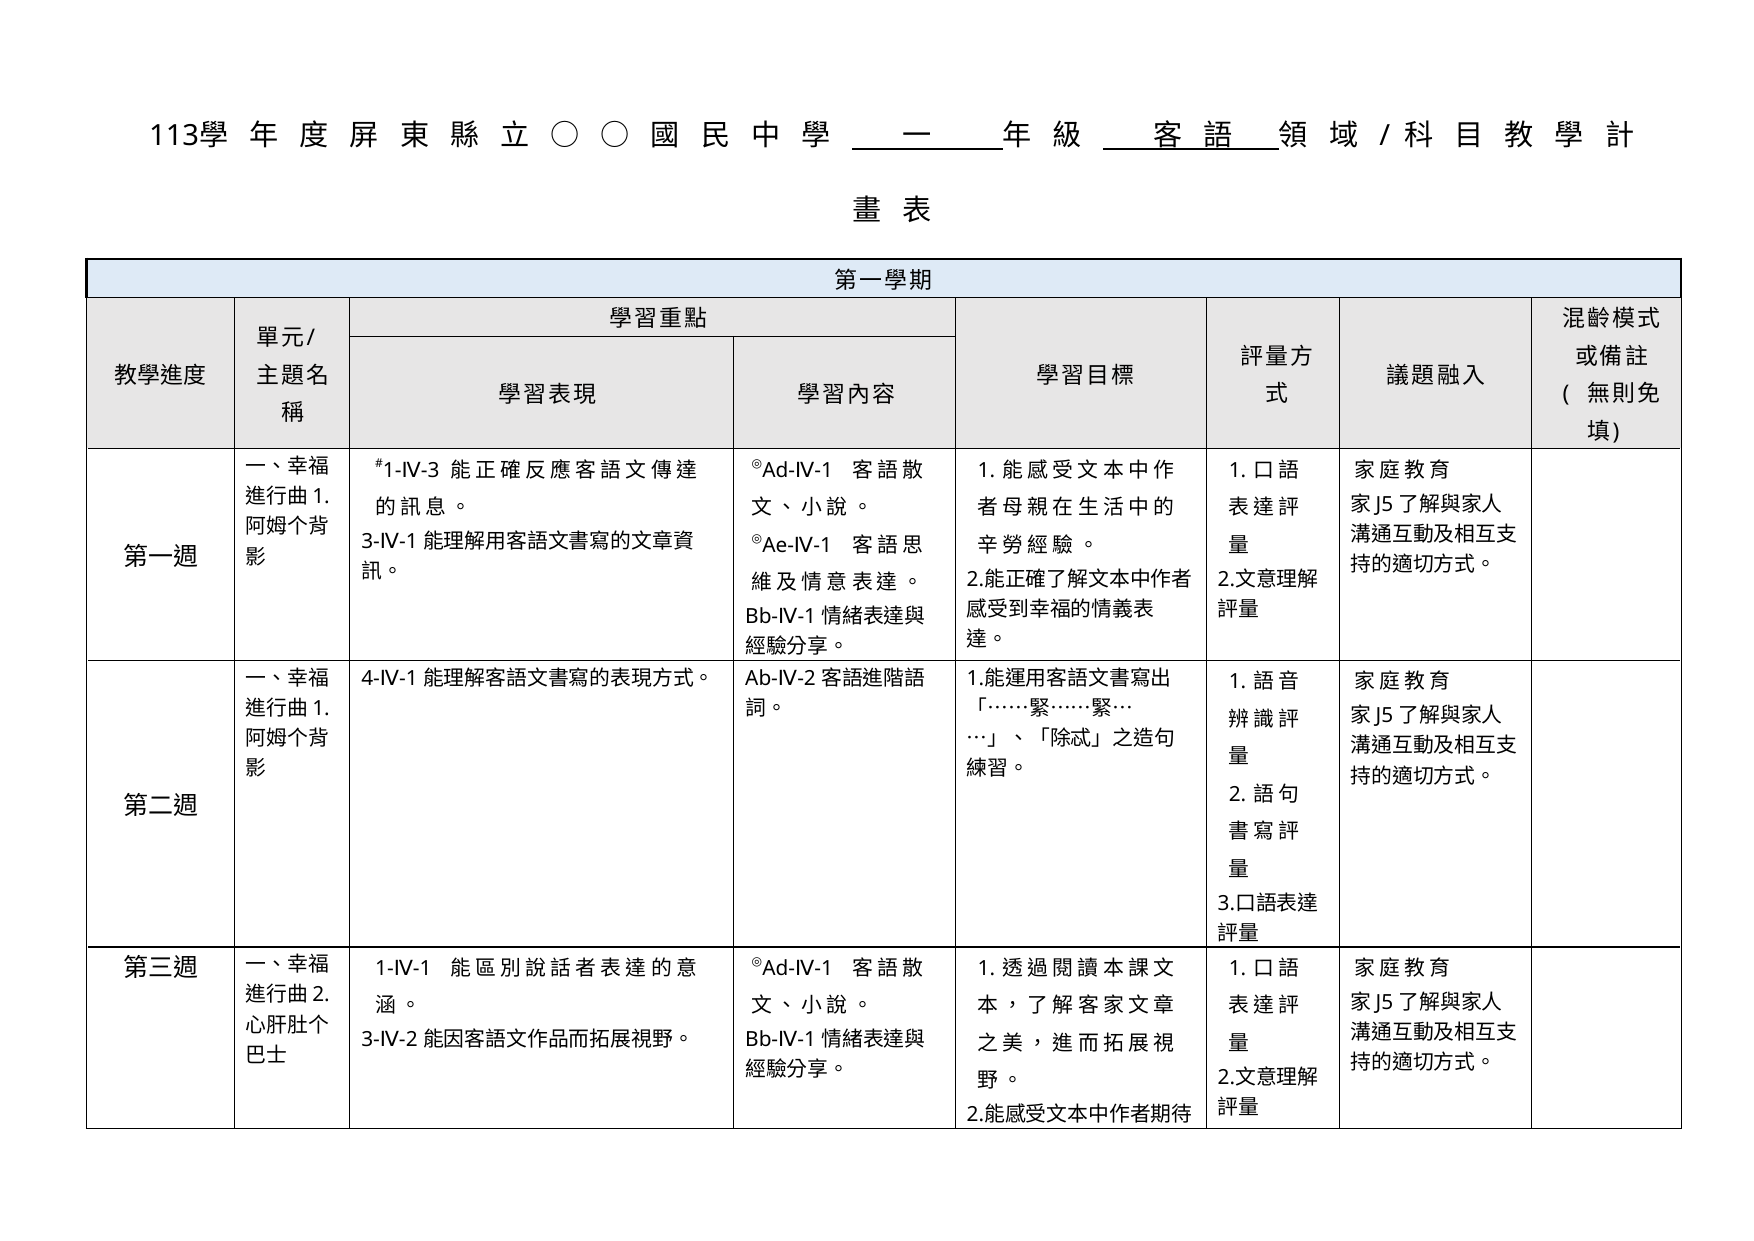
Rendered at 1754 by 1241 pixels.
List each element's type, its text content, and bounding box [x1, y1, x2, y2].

table_cell 4-Ⅳ-1 能理解客語文書寫的表現方式。 [350, 661, 733, 946]
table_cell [1340, 948, 1531, 1128]
table_cell 學習重點 [350, 298, 955, 336]
table_cell 1.能運用客語文書寫出「……緊……緊……」、「除忒」之造句練習。 [956, 661, 1206, 946]
table_cell 1.語音辨識評量 2.語句書寫評量 3.口語表達評量 [1207, 661, 1339, 946]
table_cell [1532, 448, 1681, 660]
table_cell Ab-Ⅳ-2 客語進階語詞。 [734, 661, 955, 946]
table_cell 1.能感受文本中作者母親在生活中的辛勞經驗。 2.能正確了解文本中作者感受到幸福的情義表達。 [956, 449, 1206, 660]
table_cell 第一週 [87, 448, 234, 660]
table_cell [734, 948, 955, 1128]
table_cell #1-Ⅳ-3 能正確反應客語文傳達的訊息。 3-Ⅳ-1 能理解用客語文書寫的文章資訊。 [350, 449, 733, 660]
table_cell 家庭教育 家J5 了解與家人溝通互動及相互支持的適切方式。 [1340, 449, 1531, 660]
table_cell 第三週 [87, 946, 234, 1128]
table_cell 教學進度 [87, 298, 234, 448]
table_cell 單元/主題名稱 [235, 298, 349, 448]
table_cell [956, 948, 1206, 1128]
table_cell ◎Ad-Ⅳ-1 客語散文、小說。 ◎Ae-Ⅳ-1 客語思維及情意表達。 Bb-Ⅳ-1 情緒表達與經驗分享。 [734, 449, 955, 660]
table_cell 第二週 [87, 660, 234, 946]
table_cell 評量方式 [1207, 298, 1339, 448]
table_cell 學習內容 [734, 337, 955, 448]
table_cell 一、幸福進行曲2.心肝肚个巴士 [235, 948, 349, 1128]
text 113學年度屏東縣立○○國民中學 一 年級 客語 領域/科目教學計畫表 [128, 95, 1655, 245]
table_cell 一、幸福進行曲1.阿姆个背影 [235, 449, 349, 660]
table_cell 議題融入 [1340, 298, 1531, 448]
table_cell 家庭教育 家J5 了解與家人溝通互動及相互支持的適切方式。 [1340, 661, 1531, 946]
table_cell 混齡模式 或備註 (無則免填) [1532, 298, 1681, 448]
table_cell 1.口語表達評量 2.文意理解評量 [1207, 948, 1339, 1128]
table_cell [1532, 660, 1681, 946]
table_cell 學習表現 [350, 337, 733, 448]
table_cell [1532, 946, 1681, 1128]
table_cell 學習目標 [956, 298, 1206, 448]
table_header 第一學期 [88, 260, 1680, 297]
table_cell 1.口語表達評量 2.文意理解評量 [1207, 449, 1339, 660]
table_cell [350, 948, 733, 1128]
table_cell 一、幸福進行曲1.阿姆个背影 [235, 661, 349, 946]
